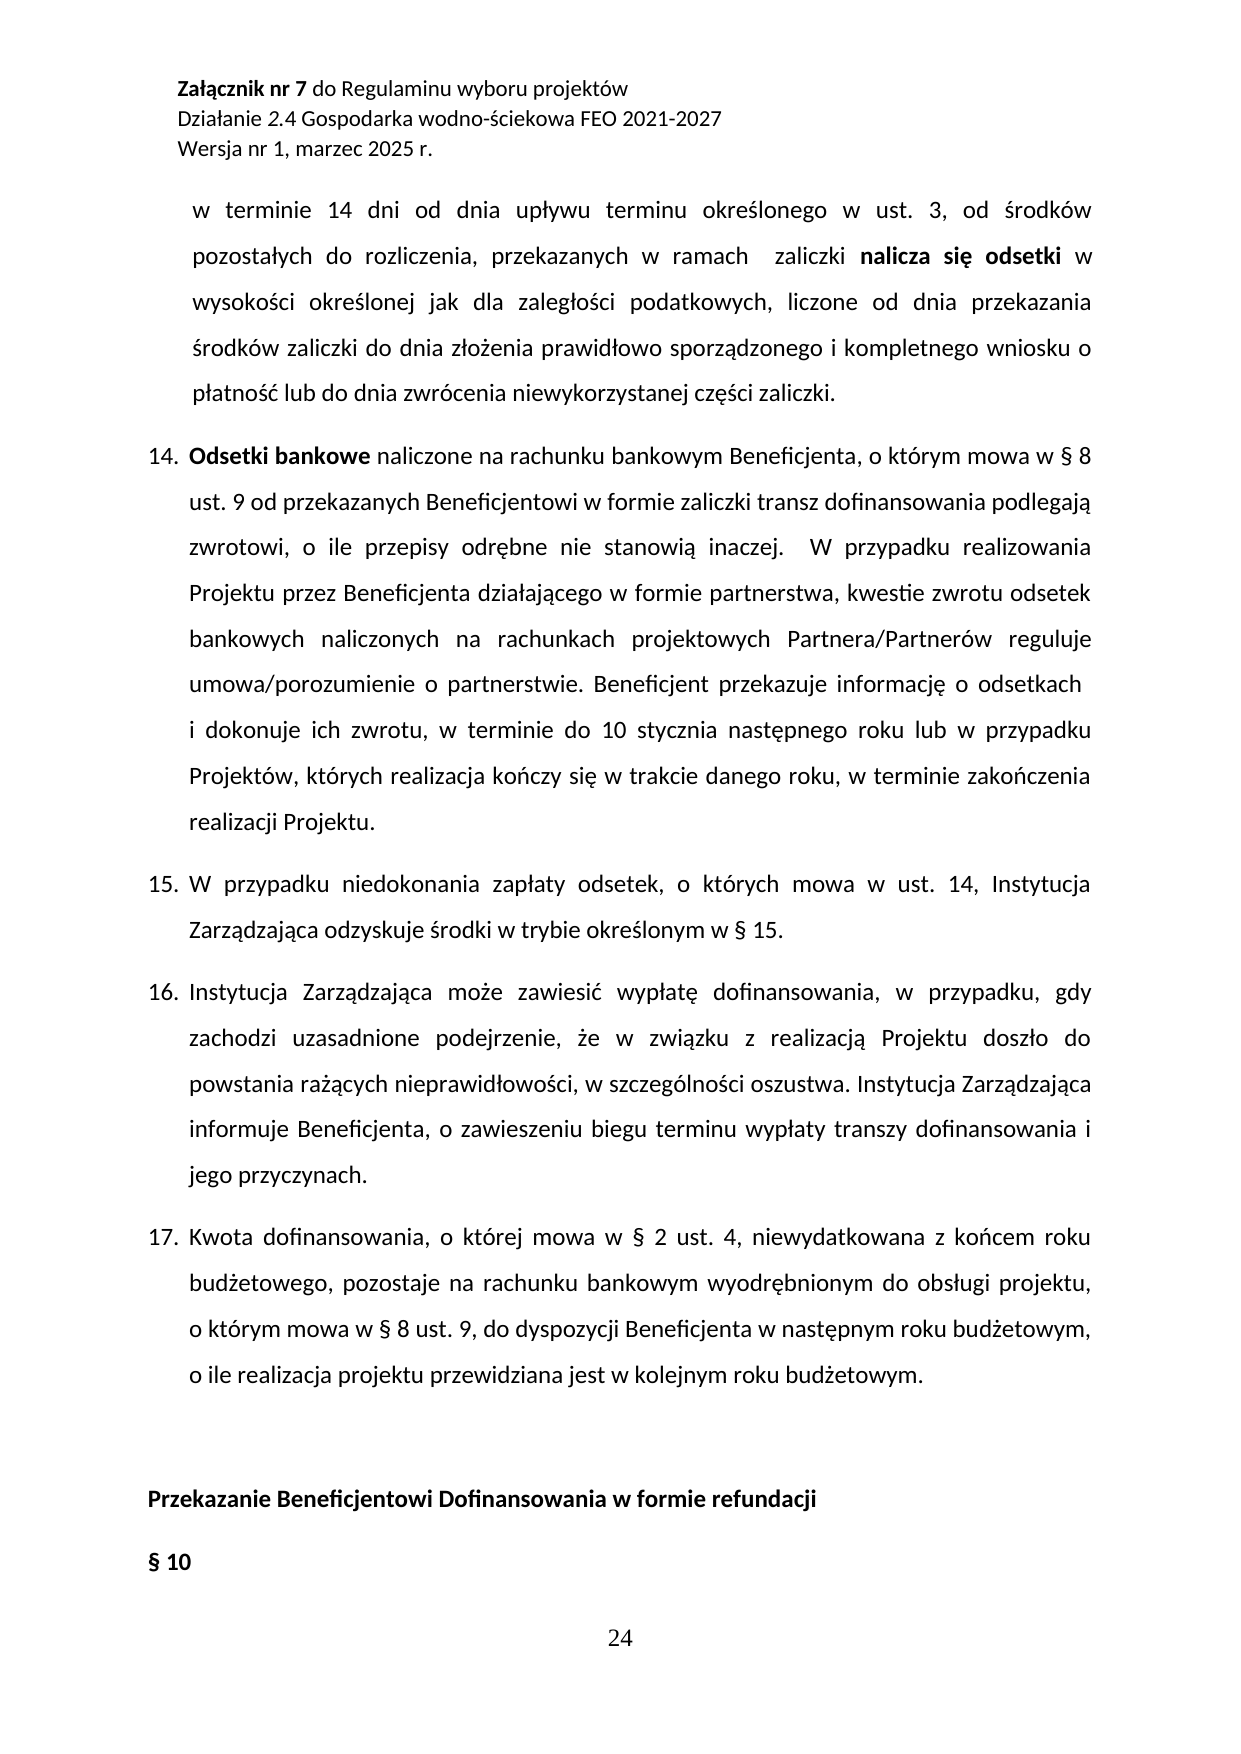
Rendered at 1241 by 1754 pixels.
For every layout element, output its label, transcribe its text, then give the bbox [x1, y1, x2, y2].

list Kwota dofinansowania, o której mowa w § 2 ust. 4, niewydatkowana z końcem roku budżetowego, pozostaje na rachunku bankowym wyodrębnionym do obsługi projektu, o którym mowa w § 8 ust. 9, do dyspozycji Beneficjenta w następnym roku budżetowym, o ile realizacja projektu przewidziana jest w kolejnym roku budżetowym. [148, 1222, 1093, 1389]
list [148, 194, 1093, 408]
text § 10 [148, 1546, 1093, 1576]
list Instytucja Zarządzająca może zawiesić wypłatę dofinansowania, w przypadku, gdy zachodzi uzasadnione podejrzenie, że w związku z realizacją Projektu doszło do powstania rażących nieprawidłowości, w szczególności oszustwa. Instytucja Zarządzająca informuje Beneficjenta, o zawieszeniu biegu terminu wypłaty transzy dofinansowania i jego przyczynach. [148, 976, 1093, 1190]
list Odsetki bankowe naliczone na rachunku bankowym Beneficjenta, o którym mowa w § 8 ust. 9 od przekazanych Beneficjentowi w formie zaliczki transz dofinansowania podlegają zwrotowi, o ile przepisy odrębne nie stanowią inaczej. W przypadku realizowania Projektu przez Beneficjenta działającego w formie partnerstwa, kwestie zwrotu odsetek bankowych naliczonych na rachunkach projektowych Partnera/Partnerów reguluje umowa/porozumienie o partnerstwie. Beneficjent przekazuje informację o odsetkach i dokonuje ich zwrotu, w terminie do 10 stycznia następnego roku lub w przypadku Projektów, których realizacja kończy się w trakcie danego roku, w terminie zakończenia realizacji Projektu. [148, 440, 1093, 836]
list W przypadku niedokonania zapłaty odsetek, o których mowa w ust. 14, Instytucja Zarządzająca odzyskuje środki w trybie określonym w § 15. [148, 868, 1093, 944]
text Przekazanie Beneficjentowi Dofinansowania w formie refundacji [148, 1483, 1093, 1514]
